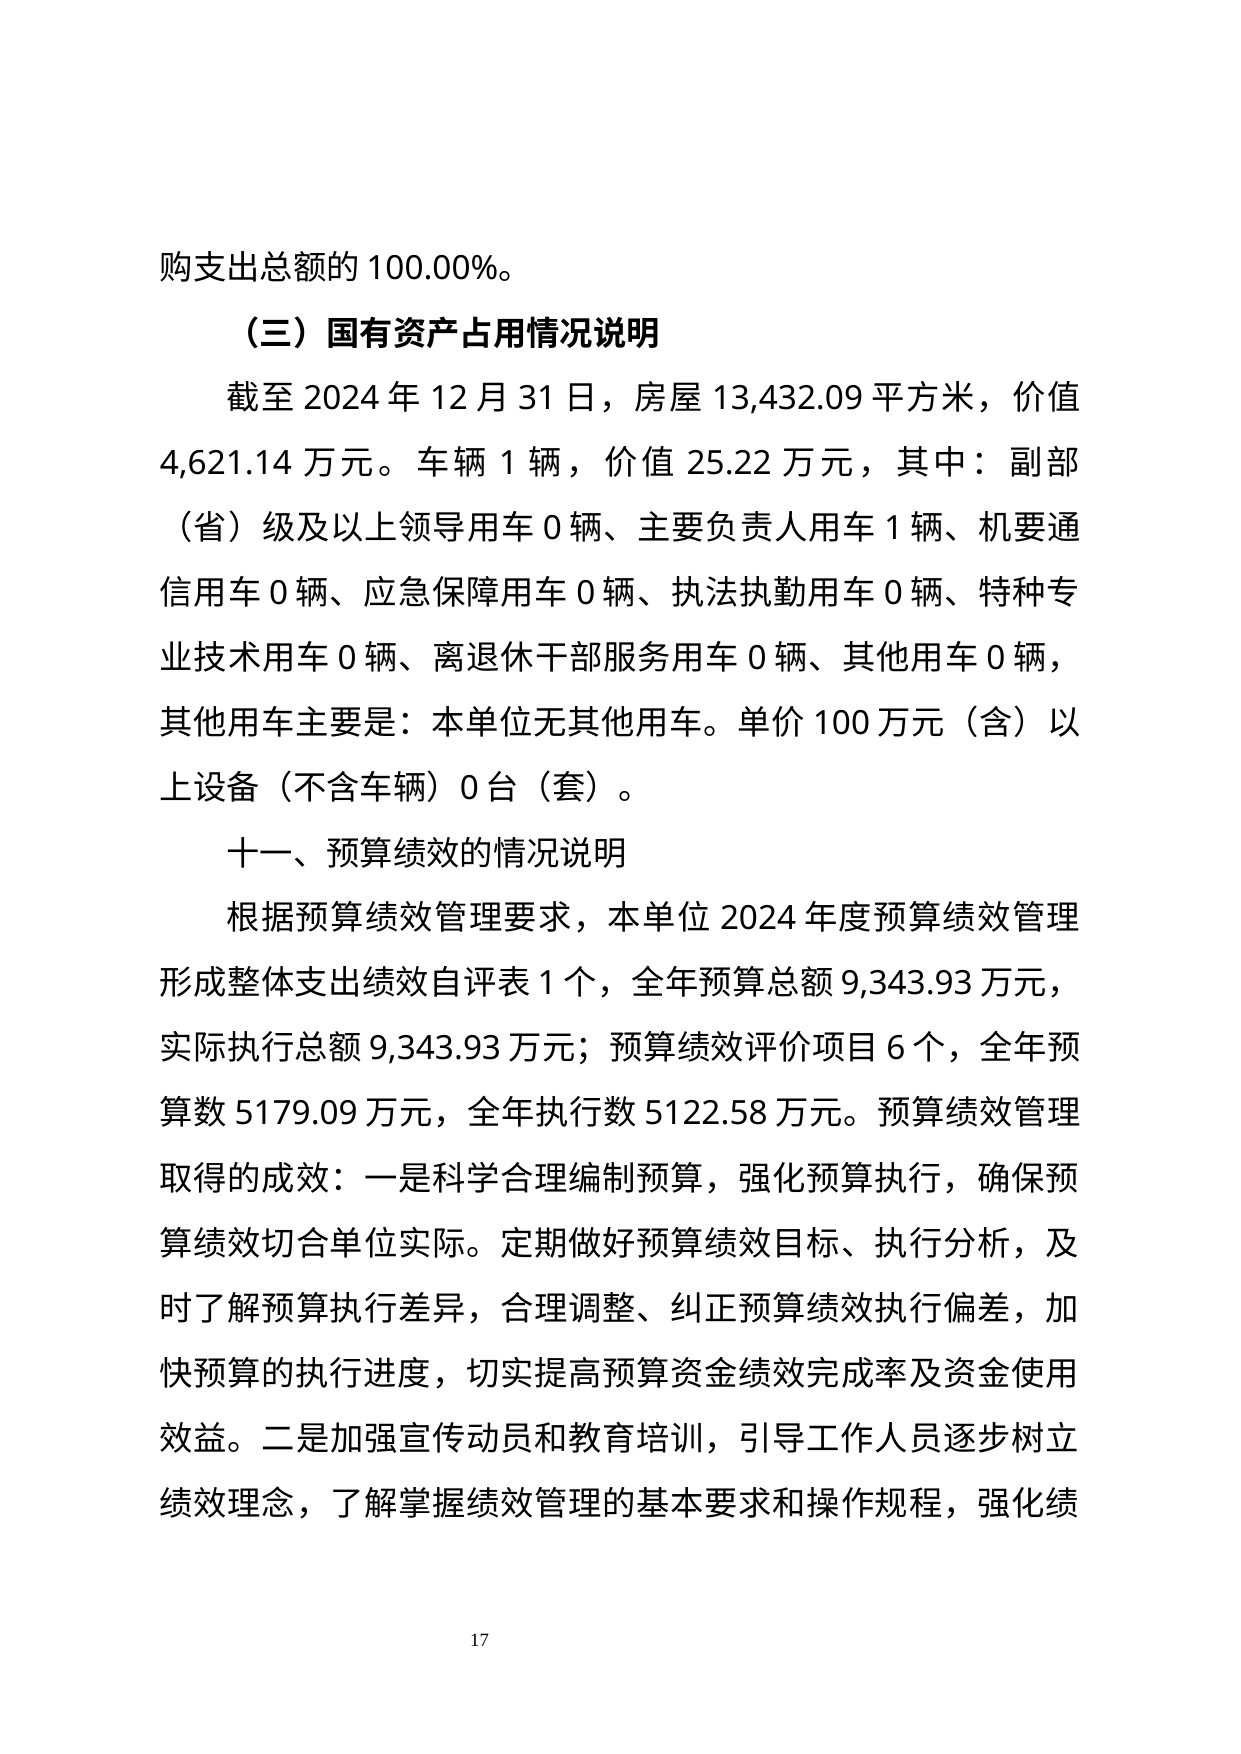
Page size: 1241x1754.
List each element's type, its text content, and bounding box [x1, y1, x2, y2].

text 截至2024年12月31日，房屋13,432.09平方米，价值4,621.14万元。车辆1辆，价值25.22万元，其中：副部（省）级及以上领导用车0辆、主要负责人用车1辆、机要通信用车0辆、应急保障用车0辆、执法执勤用车0辆、特种专业技术用车0辆、离退休干部服务用车0辆、其他用车0辆，其他用车主要是：本单位无其他用车。单价100万元（含）以上设备（不含车辆）0台（套）。 [159, 363, 1081, 818]
text 十一、预算绩效的情况说明 [159, 818, 1081, 883]
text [159, 883, 1081, 1533]
text （三）国有资产占用情况说明 [159, 298, 1081, 363]
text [159, 233, 1081, 298]
